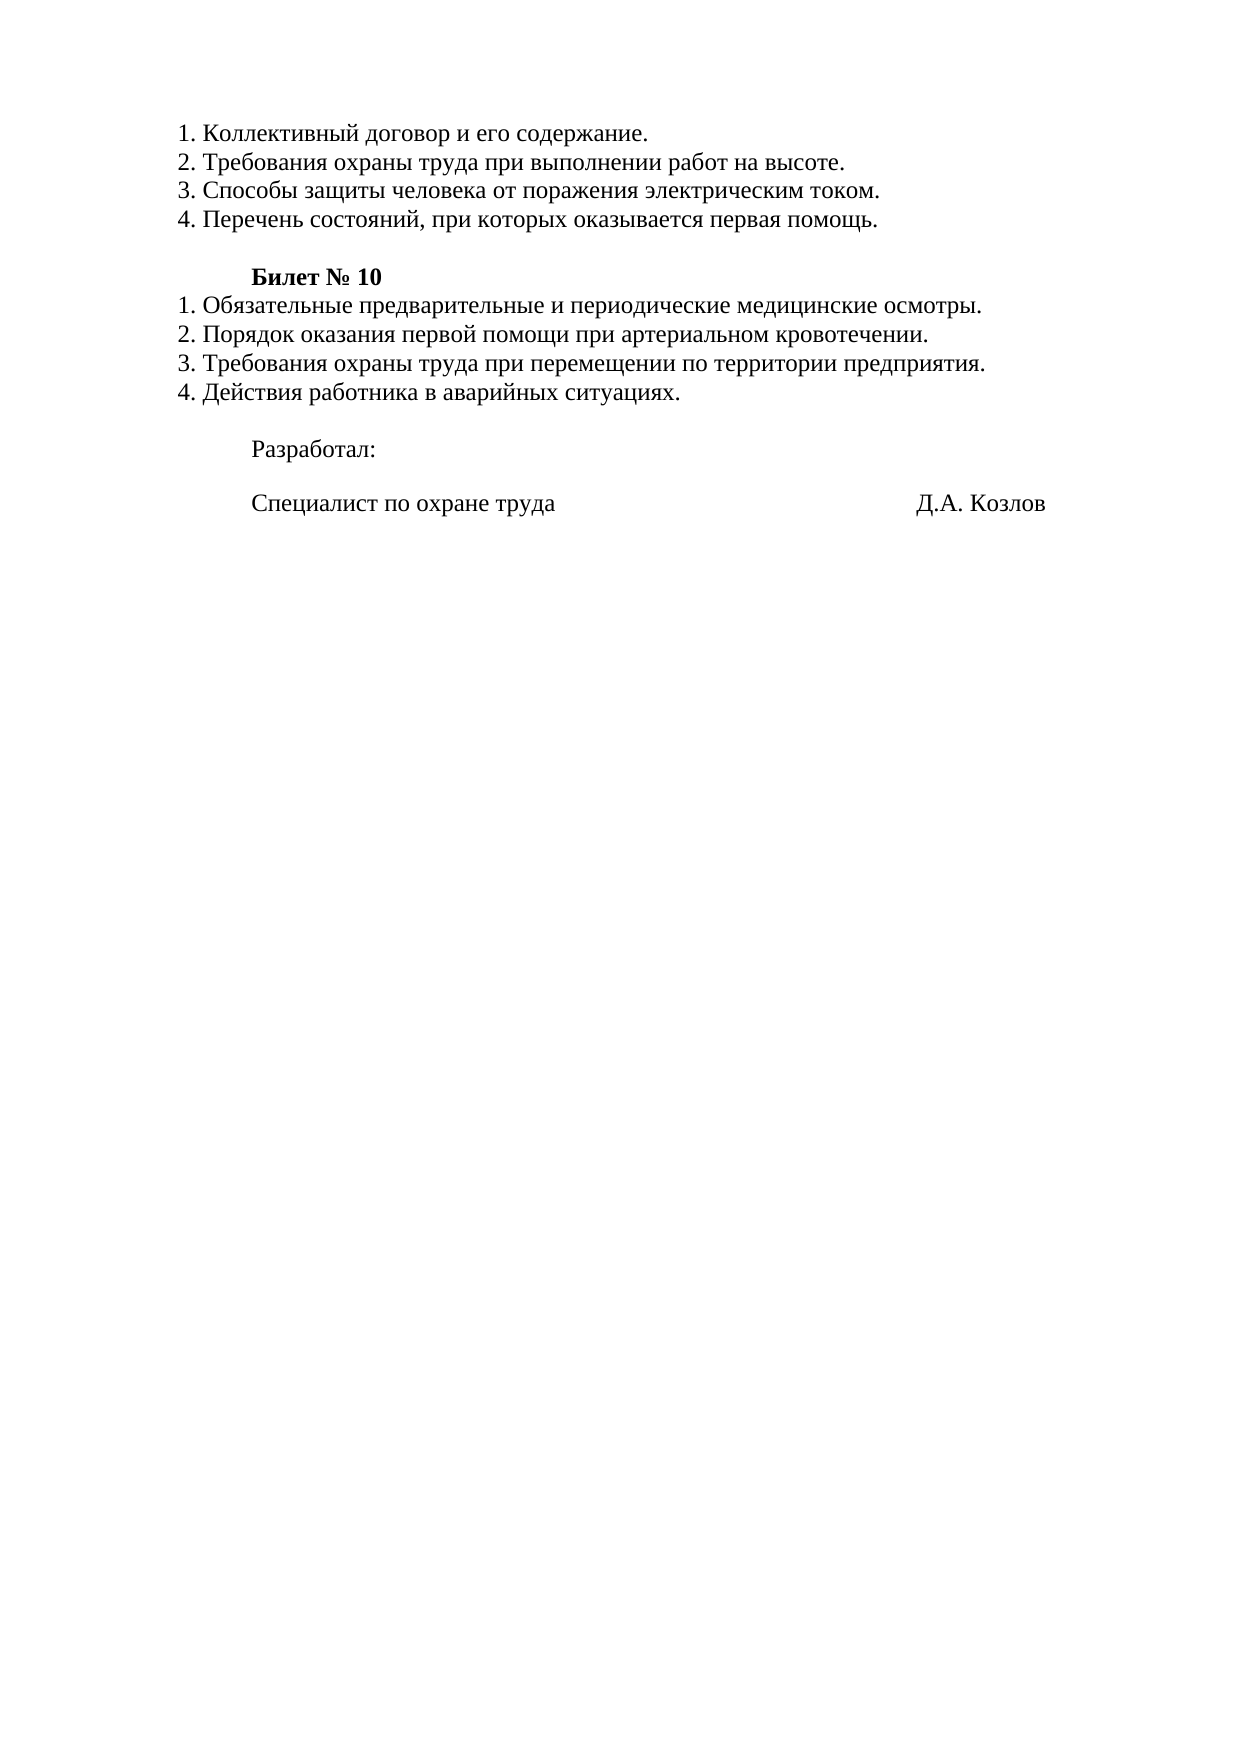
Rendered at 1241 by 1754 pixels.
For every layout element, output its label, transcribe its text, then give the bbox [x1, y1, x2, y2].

text 4. Действия работника в аварийных ситуациях. [177, 377, 1152, 406]
text Специалист по охране труда Д.А. Козлов [177, 488, 1152, 517]
text 4. Перечень состояний, при которых оказывается первая помощь. [177, 204, 1152, 233]
text 2. Требования охраны труда при выполнении работ на высоте. [177, 147, 1152, 176]
text Разработал: [177, 434, 1152, 463]
text 1. Коллективный договор и его содержание. [177, 118, 1152, 147]
text 3. Требования охраны труда при перемещении по территории предприятия. [177, 348, 1152, 377]
text 2. Порядок оказания первой помощи при артериальном кровотечении. [177, 319, 1152, 348]
text 3. Способы защиты человека от поражения электрическим током. [177, 176, 1152, 204]
text 1. Обязательные предварительные и периодические медицинские осмотры. [177, 291, 1152, 319]
text Билет № 10 [177, 262, 1152, 291]
